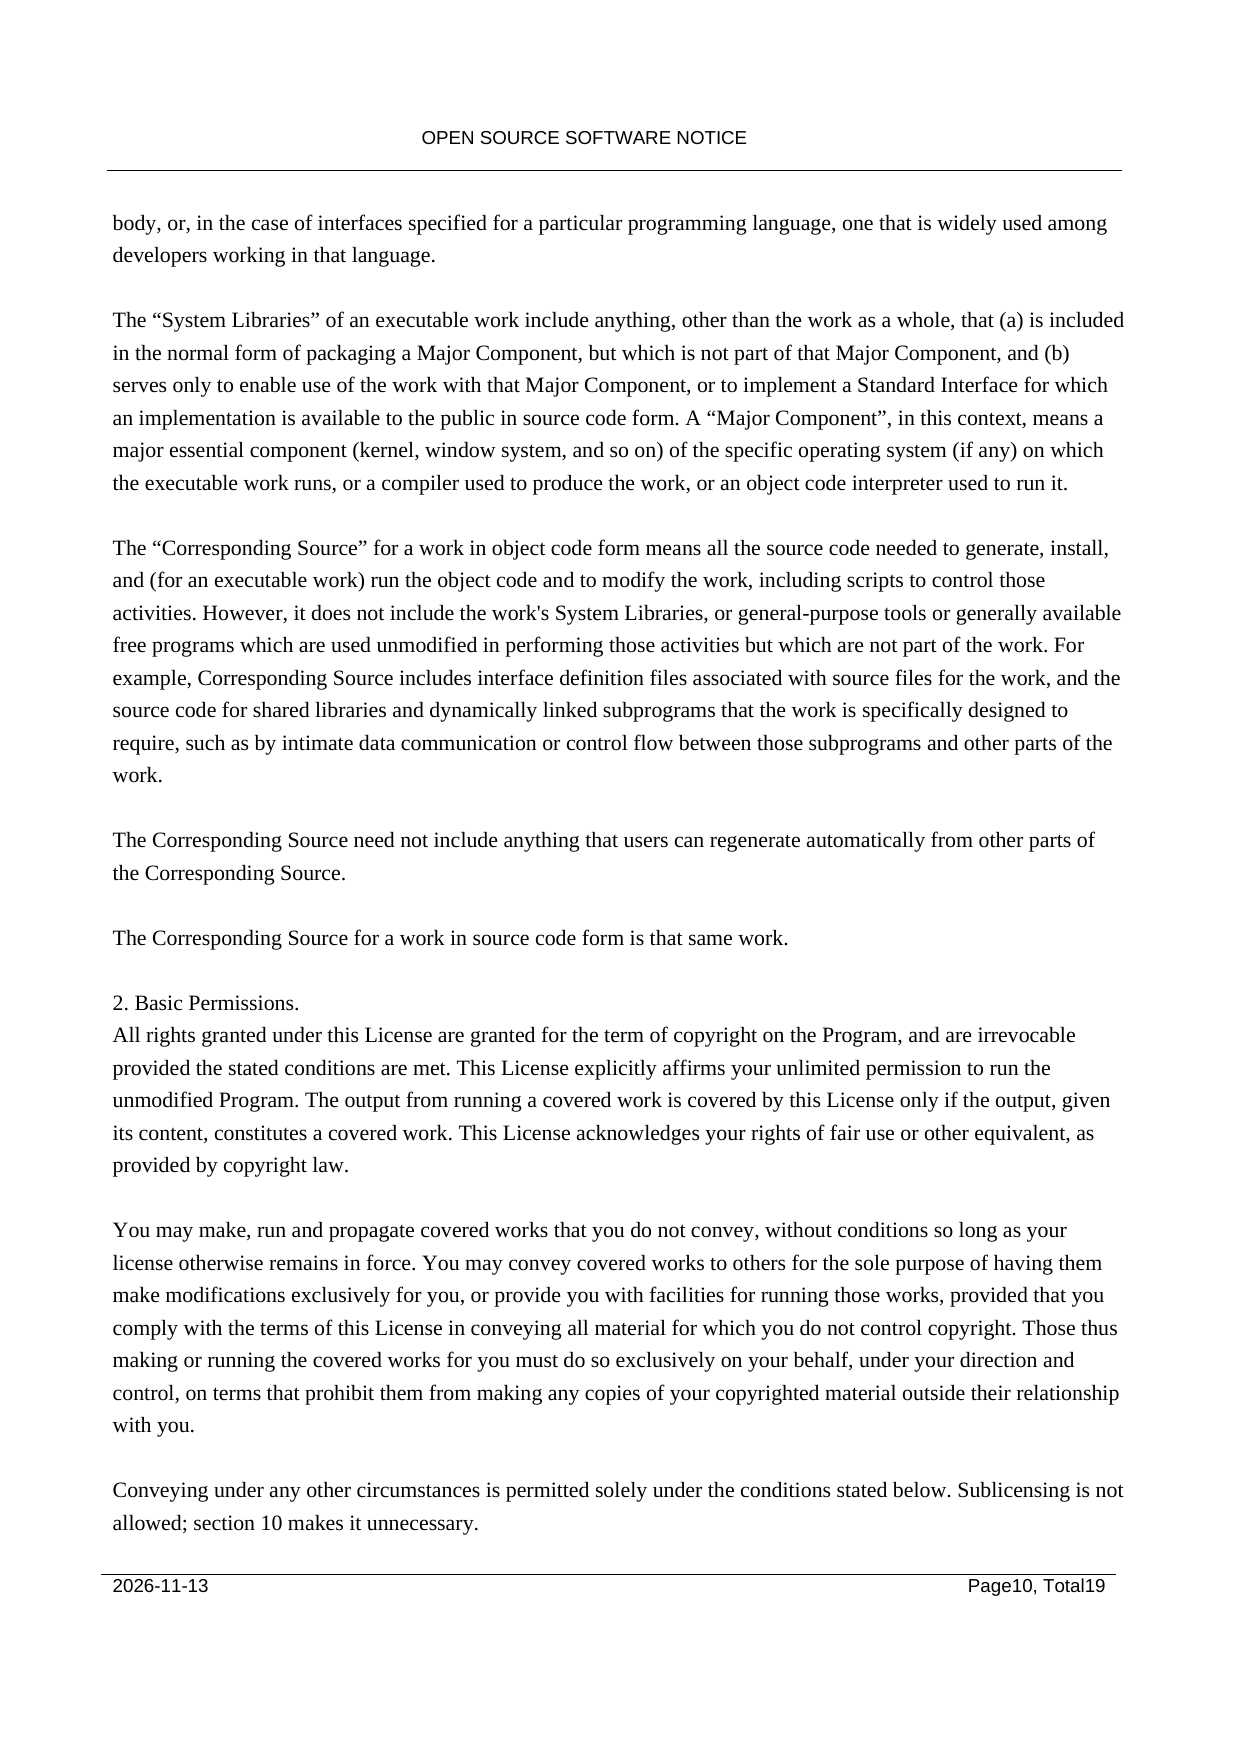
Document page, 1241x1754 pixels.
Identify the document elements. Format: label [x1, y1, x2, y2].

text [112, 206, 1128, 1539]
